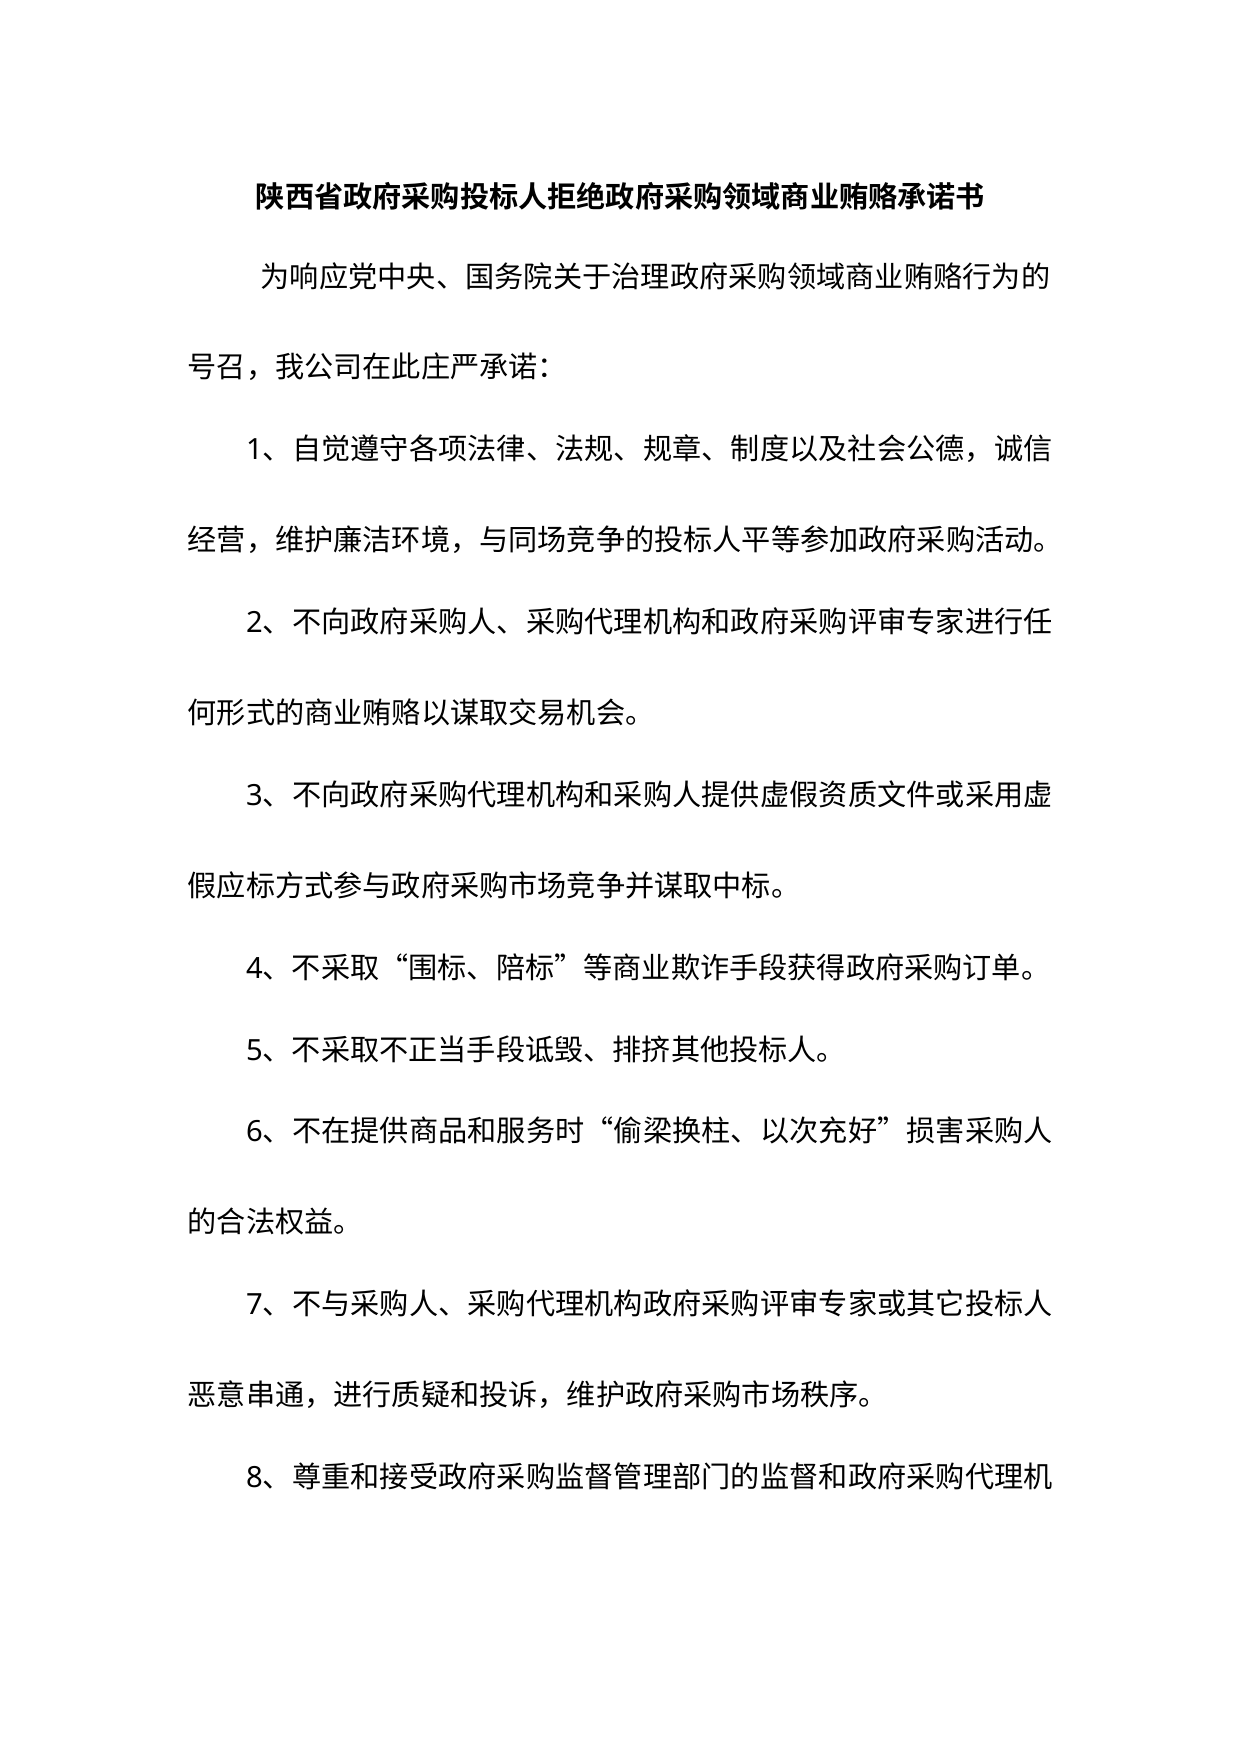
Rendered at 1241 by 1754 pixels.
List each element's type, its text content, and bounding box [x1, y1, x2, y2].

text 3、不向政府采购代理机构和采购人提供虚假资质文件或采用虚假应标方式参与政府采购市场竞争并谋取中标。 [187, 760, 1053, 916]
text 4、不采取“围标、陪标”等商业欺诈手段获得政府采购订单。 [187, 933, 1053, 998]
text 陕西省政府采购投标人拒绝政府采购领域商业贿赂承诺书 [187, 162, 1053, 227]
text 5、不采取不正当手段诋毁、排挤其他投标人。 [187, 1015, 1053, 1080]
text 6、不在提供商品和服务时“偷梁换柱、以次充好”损害采购人的合法权益。 [187, 1097, 1053, 1253]
text 2、不向政府采购人、采购代理机构和政府采购评审专家进行任何形式的商业贿赂以谋取交易机会。 [187, 587, 1053, 743]
text 1、自觉遵守各项法律、法规、规章、制度以及社会公德，诚信经营，维护廉洁环境，与同场竞争的投标人平等参加政府采购活动。 [187, 414, 1053, 571]
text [187, 1442, 1053, 1507]
text 7、不与采购人、采购代理机构政府采购评审专家或其它投标人恶意串通，进行质疑和投诉，维护政府采购市场秩序。 [187, 1269, 1053, 1426]
text 为响应党中央、国务院关于治理政府采购领域商业贿赂行为的号召，我公司在此庄严承诺： [187, 242, 1053, 398]
